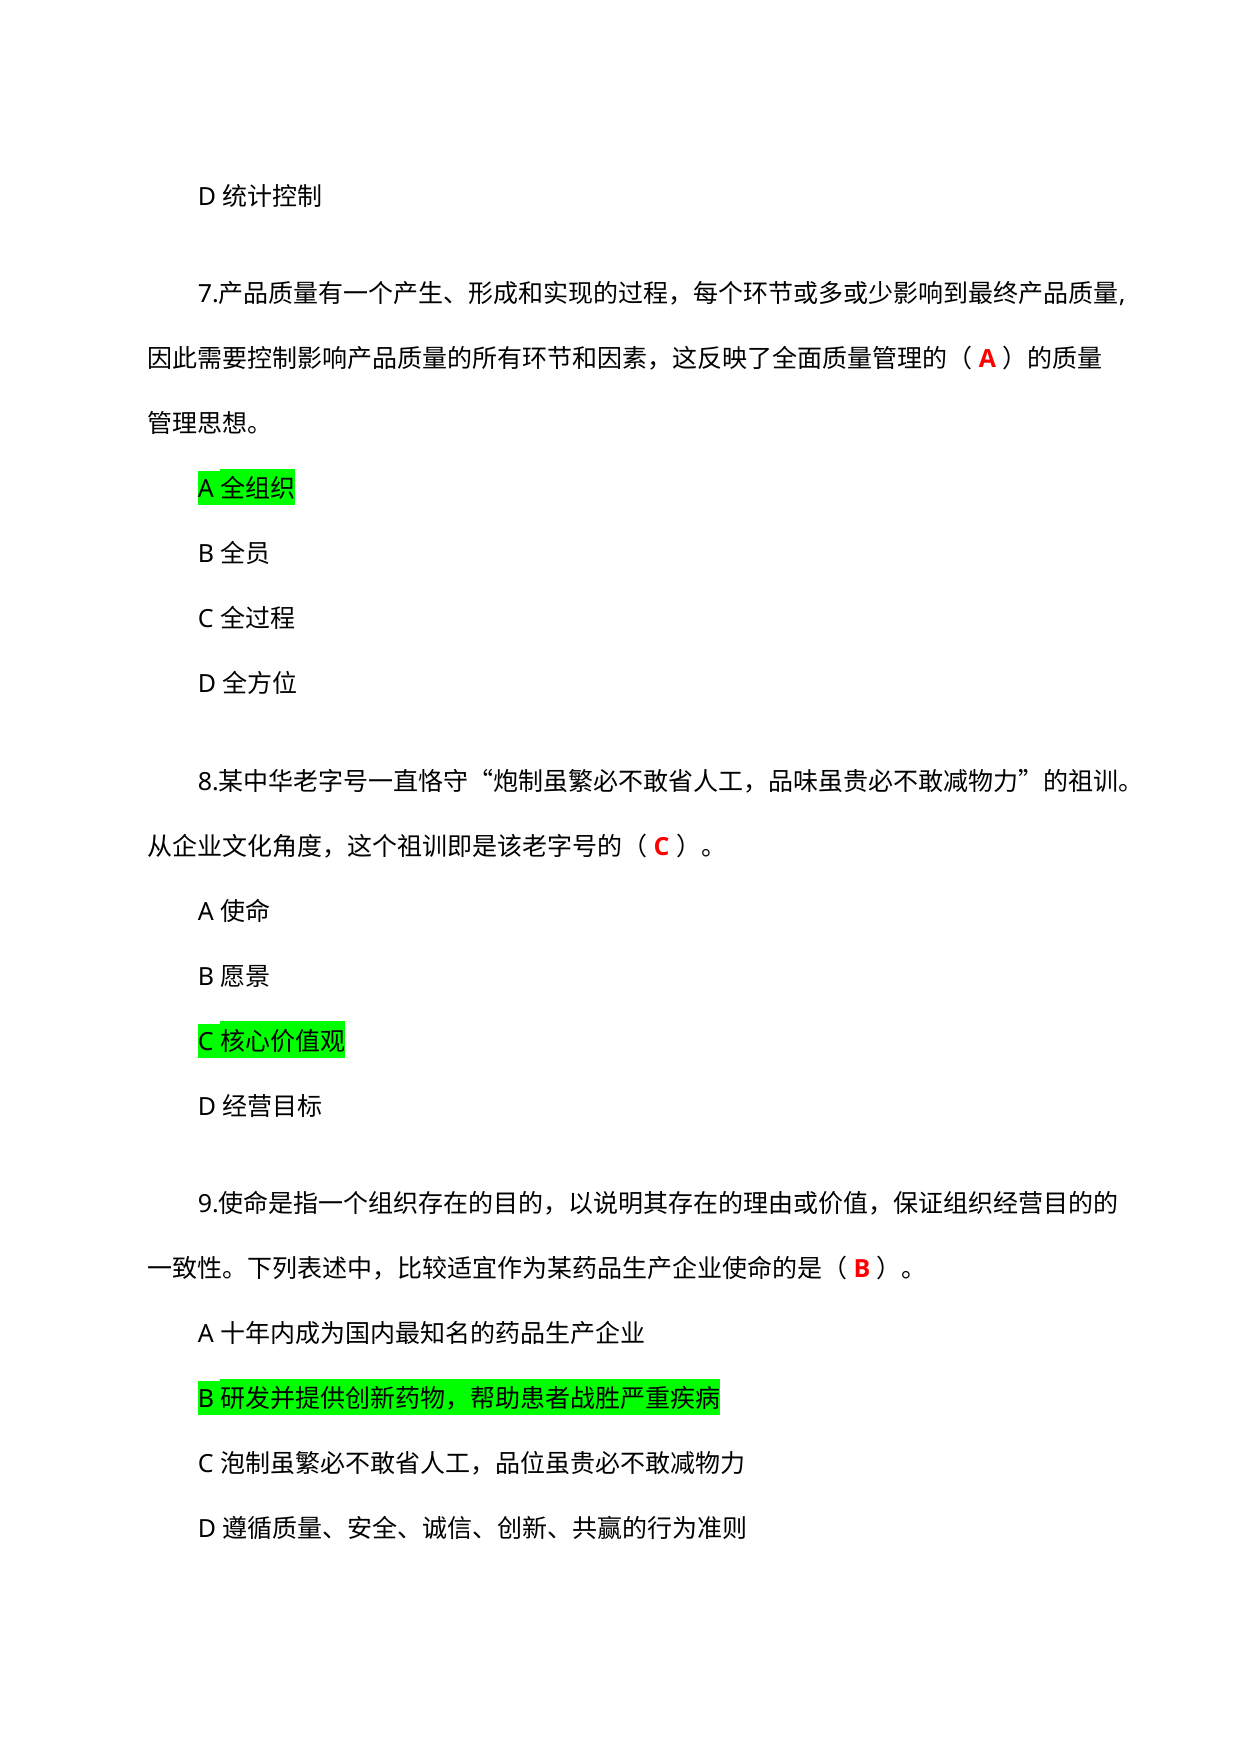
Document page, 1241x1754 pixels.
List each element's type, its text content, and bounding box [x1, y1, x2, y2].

text D 统计控制 [148, 162, 1122, 227]
text B 全员 [148, 519, 1122, 584]
text C 核心价值观 [148, 1007, 1122, 1072]
text C 泡制虽繁必不敢省人工，品位虽贵必不敢减物力 [148, 1429, 1122, 1494]
text D 遵循质量、安全、诚信、创新、共赢的行为准则 [148, 1494, 1122, 1559]
text A 使命 [148, 877, 1122, 942]
text C 全过程 [148, 584, 1122, 649]
text 9.使命是指一个组织存在的目的，以说明其存在的理由或价值，保证组织经营目的的一致性。下列表述中，比较适宜作为某药品生产企业使命的是（ B ）。 [148, 1169, 1122, 1299]
text D 全方位 [148, 649, 1122, 714]
text A 全组织 [148, 454, 1122, 519]
text 8.某中华老字号一直恪守“炮制虽繁必不敢省人工，品味虽贵必不敢减物力”的祖训。从企业文化角度，这个祖训即是该老字号的（ C ）。 [148, 747, 1122, 877]
text D 经营目标 [148, 1072, 1122, 1137]
text B 研发并提供创新药物，帮助患者战胜严重疾病 [148, 1364, 1122, 1429]
text B 愿景 [148, 942, 1122, 1007]
text A 十年内成为国内最知名的药品生产企业 [148, 1299, 1122, 1364]
text 7.产品质量有一个产生、形成和实现的过程，每个环节或多或少影响到最终产品质量,因此需要控制影响产品质量的所有环节和因素，这反映了全面质量管理的（ A ）的质量管理思想。 [148, 259, 1122, 454]
